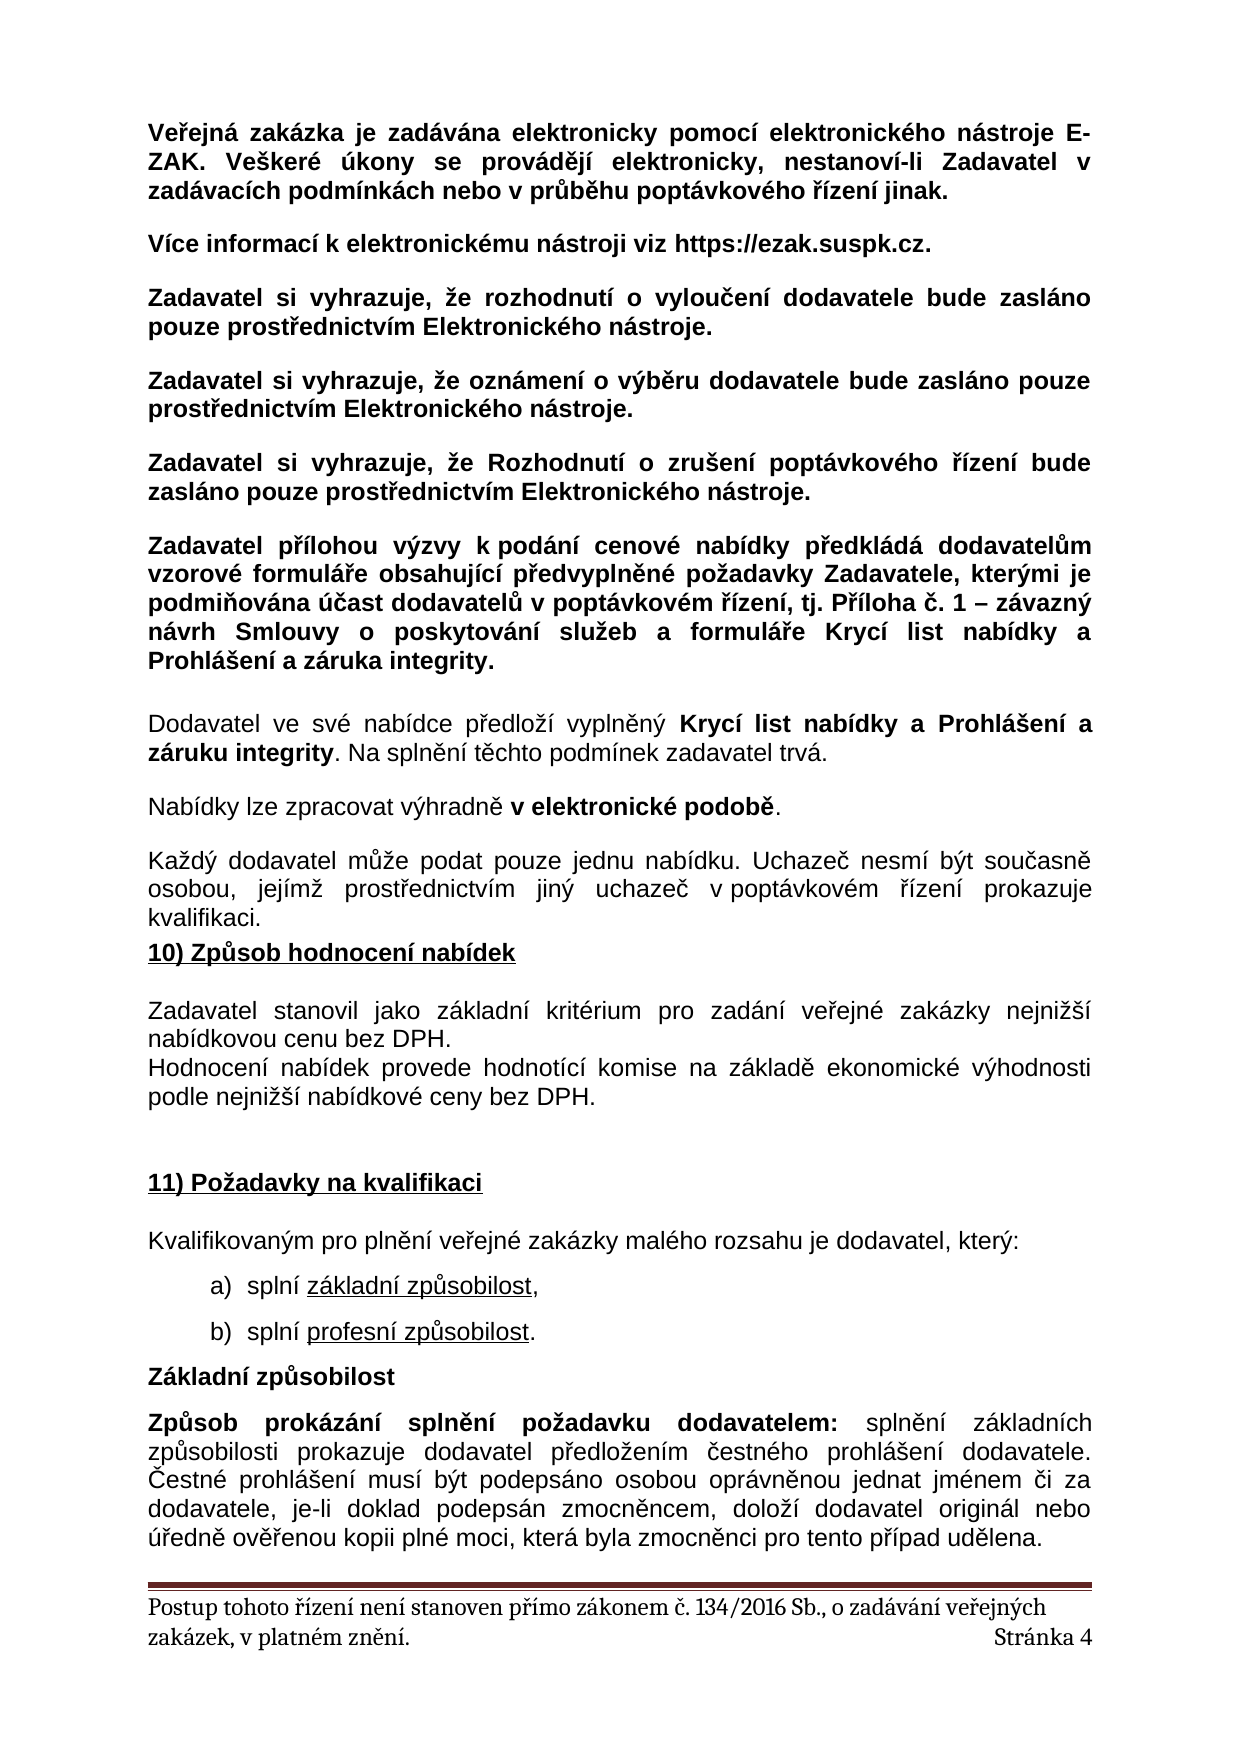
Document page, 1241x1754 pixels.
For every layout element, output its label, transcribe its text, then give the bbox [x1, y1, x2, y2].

text Způsob prokázání splnění požadavku dodavatelem: splnění základních způsobilosti prokazuje dodavatel předložením čestného prohlášení dodavatele. Čestné prohlášení musí být podepsáno osobou oprávněnou jednat jménem či za dodavatele, je-li doklad podepsán zmocněncem, doloží dodavatel originál nebo úředně ověřenou kopii plné moci, která byla zmocněnci pro tento případ udělena. [148, 1408, 1092, 1551]
subtitle Zadavatel přílohou výzvy k podání cenové nabídky předkládá dodavatelům vzorové formuláře obsahující předvyplněné požadavky Zadavatele, kterými je podmiňována účast dodavatelů v poptávkovém řízení, tj. Příloha č. 1 – závazný návrh Smlouvy o poskytování služeb a formuláře Krycí list nabídky a Prohlášení a záruka integrity. [148, 531, 1092, 674]
text 11) Požadavky na kvalifikaci [148, 1168, 1092, 1197]
subtitle Každý dodavatel může podat pouze jednu nabídku. Uchazeč nesmí být současně osobou, jejímž prostřednictvím jiný uchazeč v poptávkovém řízení prokazuje kvalifikaci. [148, 846, 1092, 932]
subtitle Zadavatel si vyhrazuje, že Rozhodnutí o zrušení poptávkového řízení bude zasláno pouze prostřednictvím Elektronického nástroje. [148, 448, 1092, 506]
list Kvalifikovaným pro plnění veřejné zakázky malého rozsahu je dodavatel, který: [148, 1226, 1092, 1254]
text Zadavatel stanovil jako základní kritérium pro zadání veřejné zakázky nejnižší nabídkovou cenu bez DPH. [148, 996, 1092, 1053]
list splní profesní způsobilost. [210, 1317, 1092, 1345]
subtitle Základní způsobilost [148, 1362, 1092, 1391]
list splní základní způsobilost, [210, 1271, 1092, 1300]
subtitle Veřejná zakázka je zadávána elektronicky pomocí elektronického nástroje E-ZAK. Veškeré úkony se provádějí elektronicky, nestanoví-li Zadavatel v zadávacích podmínkách nebo v průběhu poptávkového řízení jinak. [148, 118, 1092, 204]
subtitle Zadavatel si vyhrazuje, že oznámení o výběru dodavatele bude zasláno pouze prostřednictvím Elektronického nástroje. [148, 366, 1092, 423]
text 10) Způsob hodnocení nabídek [148, 938, 1092, 967]
text Dodavatel ve své nabídce předloží vyplněný Krycí list nabídky a Prohlášení a záruku integrity. Na splnění těchto podmínek zadavatel trvá. [148, 709, 1092, 767]
subtitle Více informací k elektronickému nástroji viz https://ezak.suspk.cz. [148, 229, 1092, 258]
text Hodnocení nabídek provede hodnotící komise na základě ekonomické výhodnosti podle nejnižší nabídkové ceny bez DPH. [148, 1053, 1092, 1111]
subtitle Zadavatel si vyhrazuje, že rozhodnutí o vyloučení dodavatele bude zasláno pouze prostřednictvím Elektronického nástroje. [148, 283, 1092, 341]
subtitle Nabídky lze zpracovat výhradně v elektronické podobě. [148, 792, 1092, 821]
